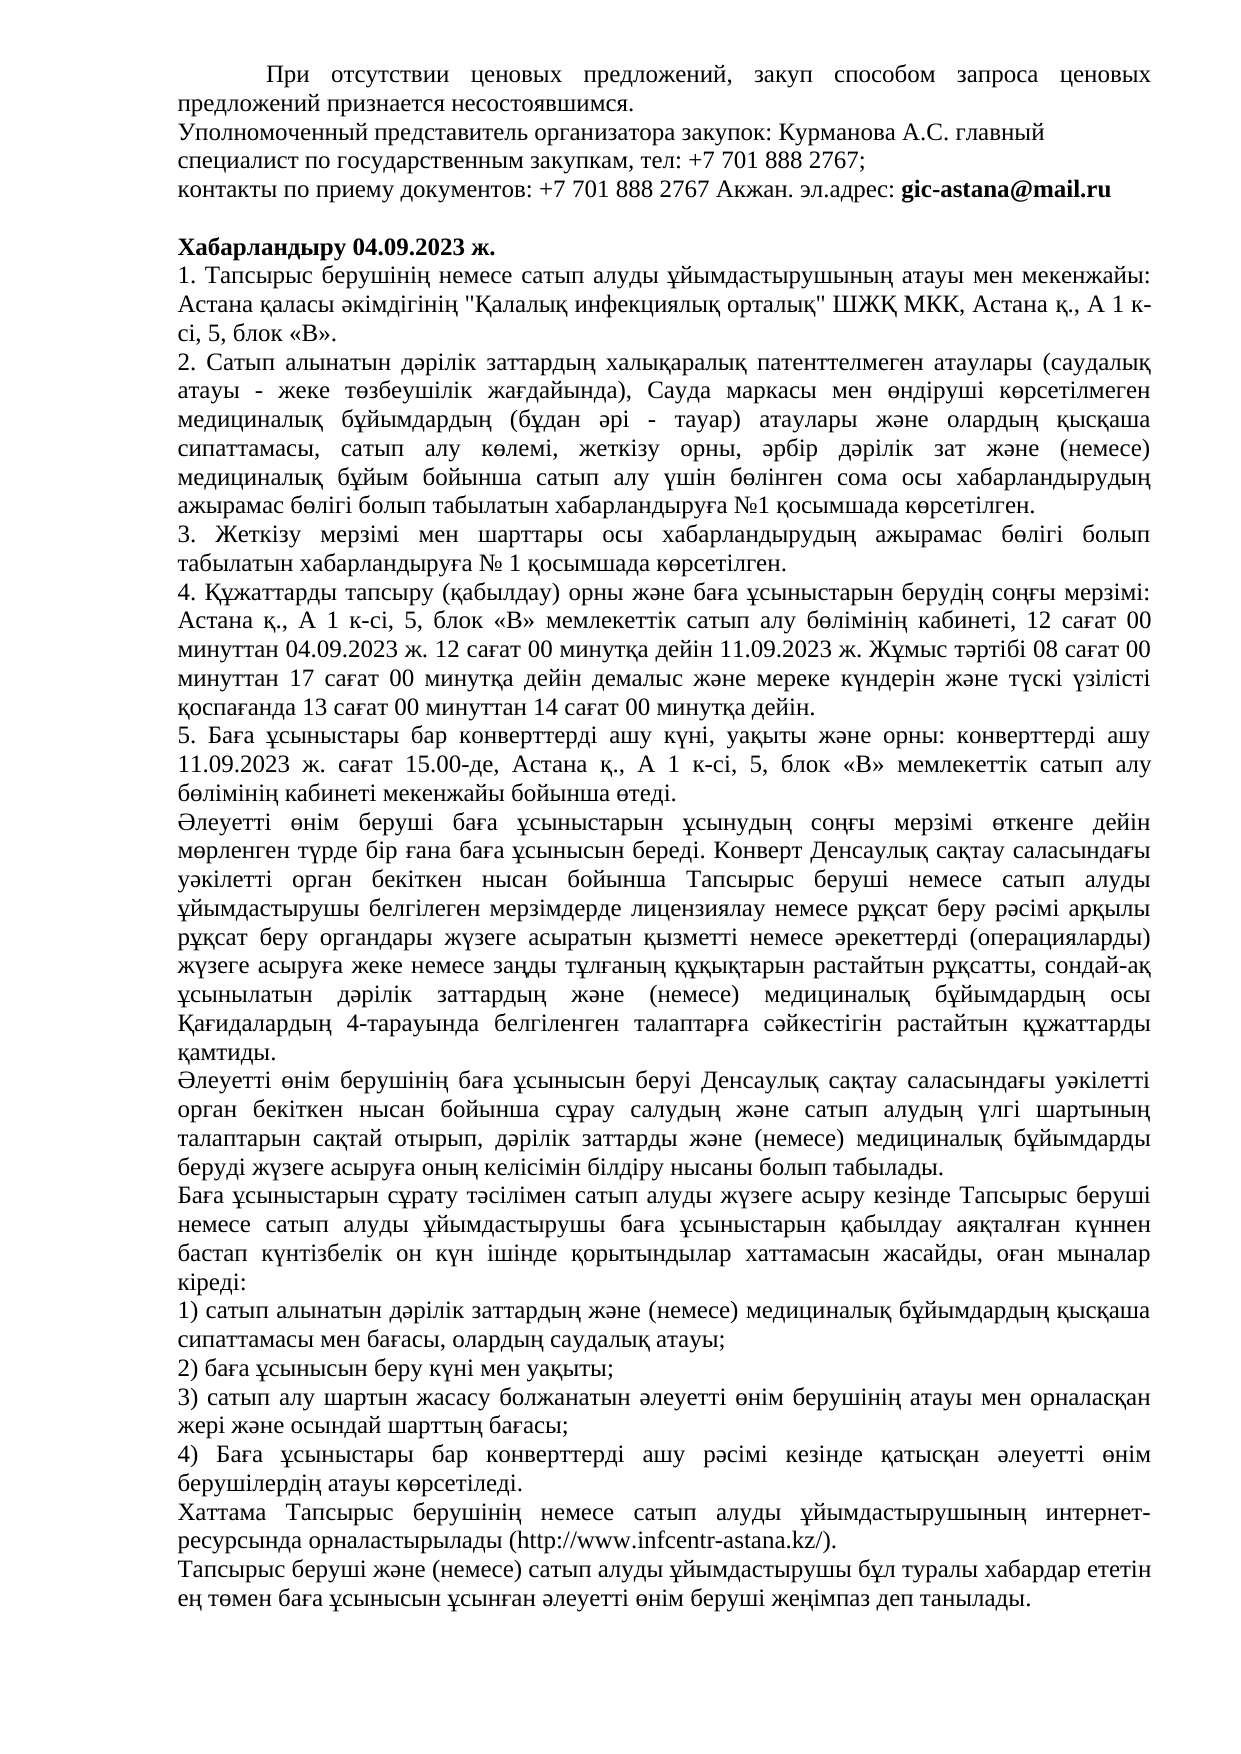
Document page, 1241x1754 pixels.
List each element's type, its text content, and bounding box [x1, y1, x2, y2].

text 3. Жеткізу мерзімі мен шарттары осы хабарландырудың ажырамас бөлігі болып табылатын хабарландыруға № 1 қосымшада көрсетілген. [177, 519, 1152, 577]
text 2. Сатып алынатын дәрілік заттардың халықаралық патенттелмеген атаулары (саудалық атауы - жеке төзбеушілік жағдайында), Сауда маркасы мен өндіруші көрсетілмеген медициналық бұйымдардың (бұдан әрі - тауар) атаулары және олардың қысқаша сипаттамасы, сатып алу көлемі, жеткізу орны, әрбір дәрілік зат және (немесе) медициналық бұйым бойынша сатып алу үшін бөлінген сома осы хабарландырудың ажырамас бөлігі болып табылатын хабарландыруға №1 қосымшада көрсетілген. [177, 347, 1152, 519]
text контакты по приему документов: +7 701 888 2767 Акжан. эл.адрес: gic-astana@mail.ru [177, 174, 1152, 203]
text 3) сатып алу шартын жасасу болжанатын әлеуетті өнім берушінің атауы мен орналасқан жері және осындай шарттың бағасы; [177, 1382, 1152, 1439]
text Баға ұсыныстарын сұрату тәсілімен сатып алуды жүзеге асыру кезінде Тапсырыс беруші немесе сатып алуды ұйымдастырушы баға ұсыныстарын қабылдау аяқталған күннен бастап күнтізбелік он күн ішінде қорытындылар хаттамасын жасайды, оған мыналар кіреді: [177, 1180, 1152, 1295]
text 1. Тапсырыс берушінің немесе сатып алуды ұйымдастырушының атауы мен мекенжайы: Астана қаласы әкімдігінің "Қалалық инфекциялық орталық" ШЖҚ МКК, Астана қ., А 1 к-сі, 5, блок «В». [177, 260, 1152, 347]
text Уполномоченный представитель организатора закупок: Курманова А.С. главный специалист по государственным закупкам, тел: +7 701 888 2767; [177, 117, 1152, 174]
text 4. Құжаттарды тапсыру (қабылдау) орны және баға ұсыныстарын берудің соңғы мерзімі: Астана қ., А 1 к-сі, 5, блок «В» мемлекеттік сатып алу бөлімінің кабинеті, 12 сағат 00 минуттан 04.09.2023 ж. 12 сағат 00 минутқа дейін 11.09.2023 ж. Жұмыс тәртібі 08 сағат 00 минуттан 17 сағат 00 минутқа дейін демалыс және мереке күндерін және түскі үзілісті қоспағанда 13 сағат 00 минуттан 14 сағат 00 минутқа дейін. [177, 577, 1152, 720]
text 1) сатып алынатын дәрілік заттардың және (немесе) медициналық бұйымдардың қысқаша сипаттамасы мен бағасы, олардың саудалық атауы; [177, 1295, 1152, 1353]
text При отсутствии ценовых предложений, закуп способом запроса ценовых предложений признается несостоявшимся. [177, 59, 1152, 117]
text Тапсырыс беруші және (немесе) сатып алуды ұйымдастырушы бұл туралы хабардар ететін ең төмен баға ұсынысын ұсынған әлеуетті өнім беруші жеңімпаз деп танылады. [177, 1554, 1152, 1612]
text Әлеуетті өнім берушінің баға ұсынысын беруі Денсаулық сақтау саласындағы уәкілетті орган бекіткен нысан бойынша сұрау салудың және сатып алудың үлгі шартының талаптарын сақтай отырып, дәрілік заттарды және (немесе) медициналық бұйымдарды беруді жүзеге асыруға оның келісімін білдіру нысаны болып табылады. [177, 1065, 1152, 1180]
text Хаттама Тапсырыс берушінің немесе сатып алуды ұйымдастырушының интернет-ресурсында орналастырылады (http://www.infcentr-astana.kz/). [177, 1497, 1152, 1554]
text 5. Баға ұсыныстары бар конверттерді ашу күні, уақыты және орны: конверттерді ашу 11.09.2023 ж. сағат 15.00-де, Астана қ., А 1 к-сі, 5, блок «В» мемлекеттік сатып алу бөлімінің кабинеті мекенжайы бойынша өтеді. [177, 720, 1152, 807]
text 2) баға ұсынысын беру күні мен уақыты; [177, 1353, 1152, 1382]
text 4) Баға ұсыныстары бар конверттерді ашу рәсімі кезінде қатысқан әлеуетті өнім берушілердің атауы көрсетіледі. [177, 1439, 1152, 1497]
text Әлеуетті өнім беруші баға ұсыныстарын ұсынудың соңғы мерзімі өткенге дейін мөрленген түрде бір ғана баға ұсынысын береді. Конверт Денсаулық сақтау саласындағы уәкілетті орган бекіткен нысан бойынша Тапсырыс беруші немесе сатып алуды ұйымдастырушы белгілеген мерзімдерде лицензиялау немесе рұқсат беру рәсімі арқылы рұқсат беру органдары жүзеге асыратын қызметті немесе әрекеттерді (операцияларды) жүзеге асыруға жеке немесе заңды тұлғаның құқықтарын растайтын рұқсатты, сондай-ақ ұсынылатын дәрілік заттардың және (немесе) медициналық бұйымдардың осы Қағидалардың 4-тарауында белгіленген талаптарға сәйкестігін растайтын құжаттарды қамтиды. [177, 807, 1152, 1065]
text Хабарландыру 04.09.2023 ж. [177, 232, 1152, 260]
